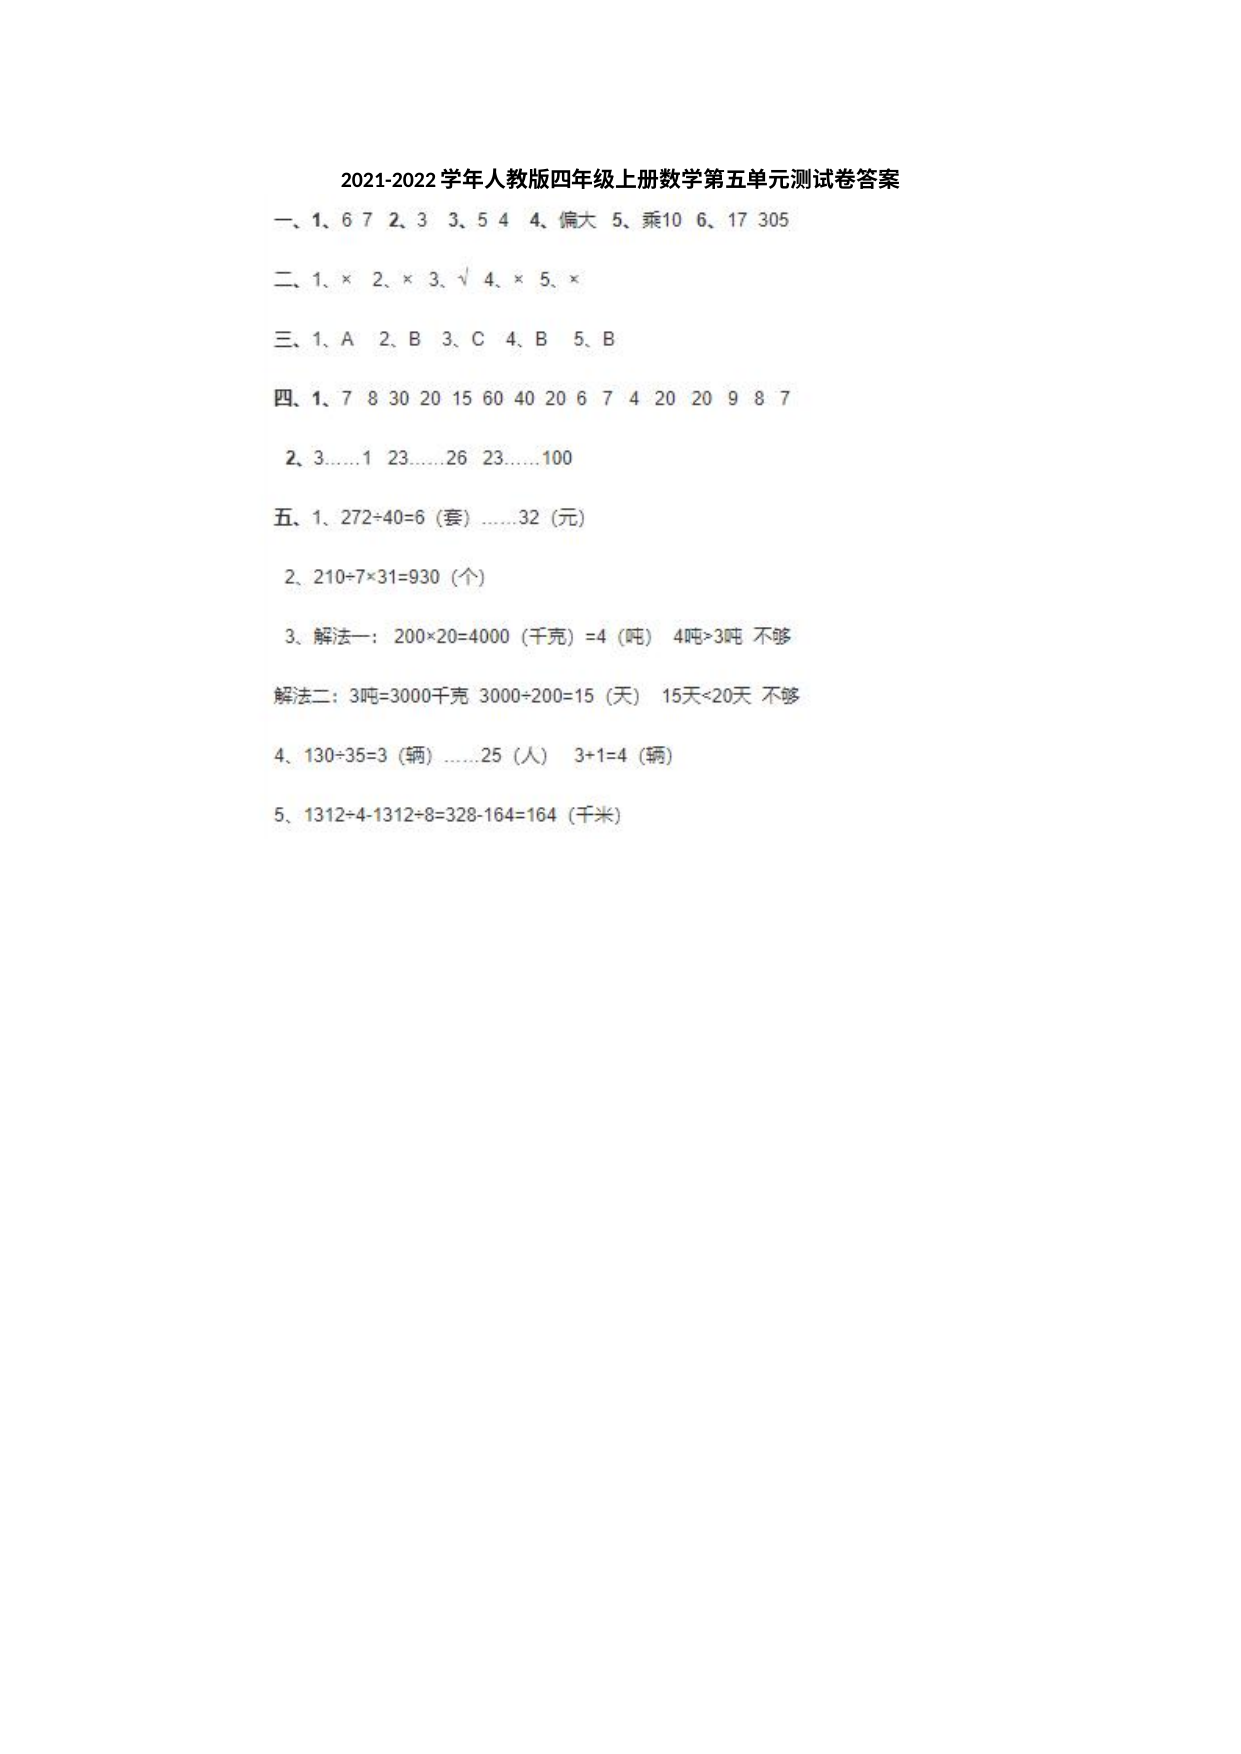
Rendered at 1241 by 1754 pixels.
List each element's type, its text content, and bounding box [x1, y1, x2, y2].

picture [235, 194, 1005, 839]
text 2021-2022学年人教版四年级上册数学第五单元测试卷答案 [187, 162, 1053, 194]
